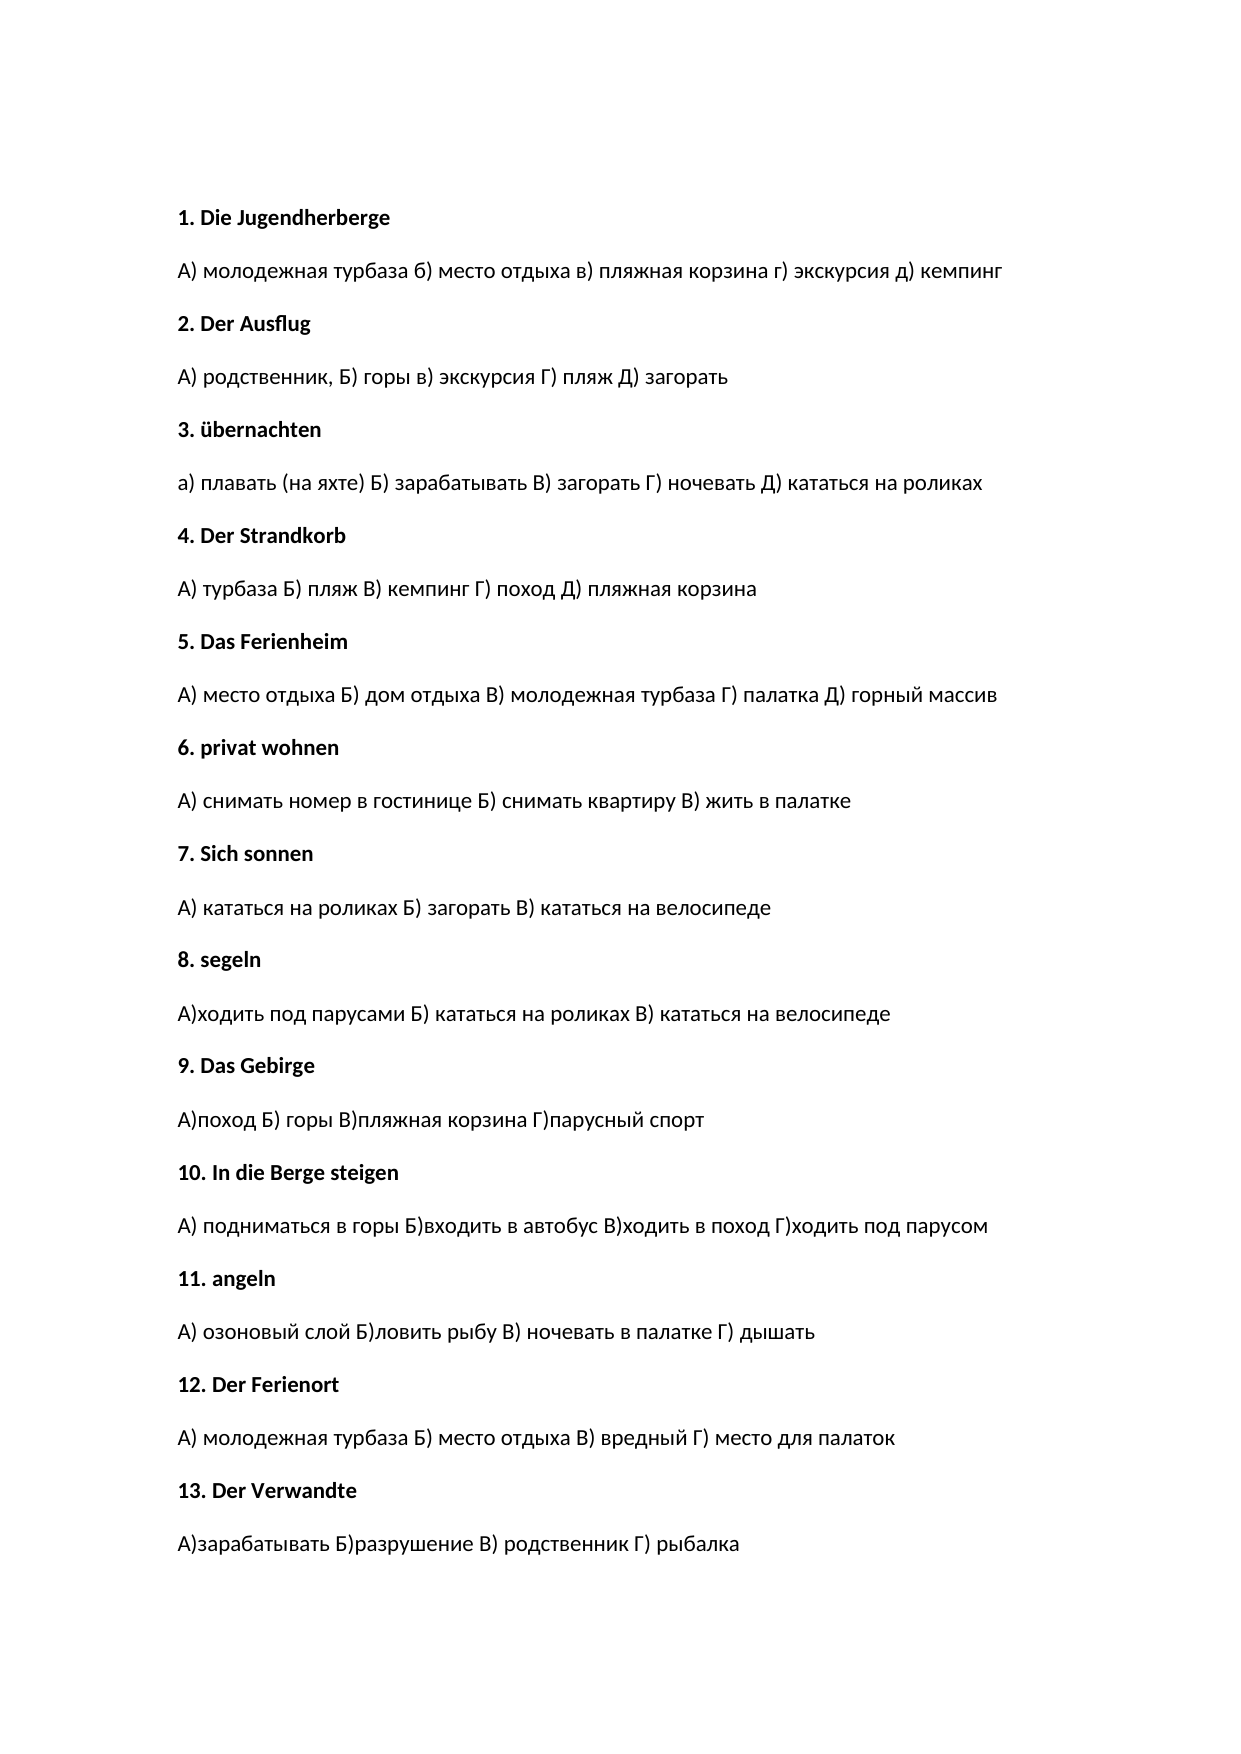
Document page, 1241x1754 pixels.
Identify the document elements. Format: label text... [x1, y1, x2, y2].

text А) кататься на роликах Б) загорать В) кататься на велосипеде [177, 893, 1152, 921]
text А)ходить под парусами Б) кататься на роликах В) кататься на велосипеде [177, 999, 1152, 1027]
text А)поход Б) горы В)пляжная корзина Г)парусный спорт [177, 1105, 1152, 1133]
text 13. Der Verwandte [177, 1476, 1152, 1504]
text А) молодежная турбаза Б) место отдыха В) вредный Г) место для палаток [177, 1423, 1152, 1451]
text 11. angeln [177, 1264, 1152, 1292]
text А)зарабатывать Б)разрушение В) родственник Г) рыбалка [177, 1529, 1152, 1557]
text 1. Die Jugendherberge [177, 203, 1152, 231]
text 12. Der Ferienort [177, 1370, 1152, 1398]
text 9. Das Gebirge [177, 1052, 1152, 1080]
text 10. In die Berge steigen [177, 1158, 1152, 1186]
text А) молодежная турбаза б) место отдыха в) пляжная корзина г) экскурсия д) кемпинг [177, 256, 1152, 284]
text 6. privat wohnen [177, 733, 1152, 762]
text а) плавать (на яхте) Б) зарабатывать В) загорать Г) ночевать Д) кататься на роликах [177, 468, 1152, 496]
text А) турбаза Б) пляж В) кемпинг Г) поход Д) пляжная корзина [177, 574, 1152, 602]
text 3. übernachten [177, 415, 1152, 443]
text 8. segeln [177, 946, 1152, 974]
text 2. Der Ausflug [177, 309, 1152, 337]
text 7. Sich sonnen [177, 839, 1152, 868]
text 4. Der Strandkorb [177, 521, 1152, 549]
text А) снимать номер в гостинице Б) снимать квартиру В) жить в палатке [177, 787, 1152, 814]
text А) подниматься в горы Б)входить в автобус В)ходить в поход Г)ходить под парусом [177, 1211, 1152, 1239]
text А) озоновый слой Б)ловить рыбу В) ночевать в палатке Г) дышать [177, 1317, 1152, 1345]
text А) место отдыха Б) дом отдыха В) молодежная турбаза Г) палатка Д) горный массив [177, 681, 1152, 708]
text А) родственник, Б) горы в) экскурсия Г) пляж Д) загорать [177, 362, 1152, 390]
text 5. Das Ferienheim [177, 627, 1152, 656]
